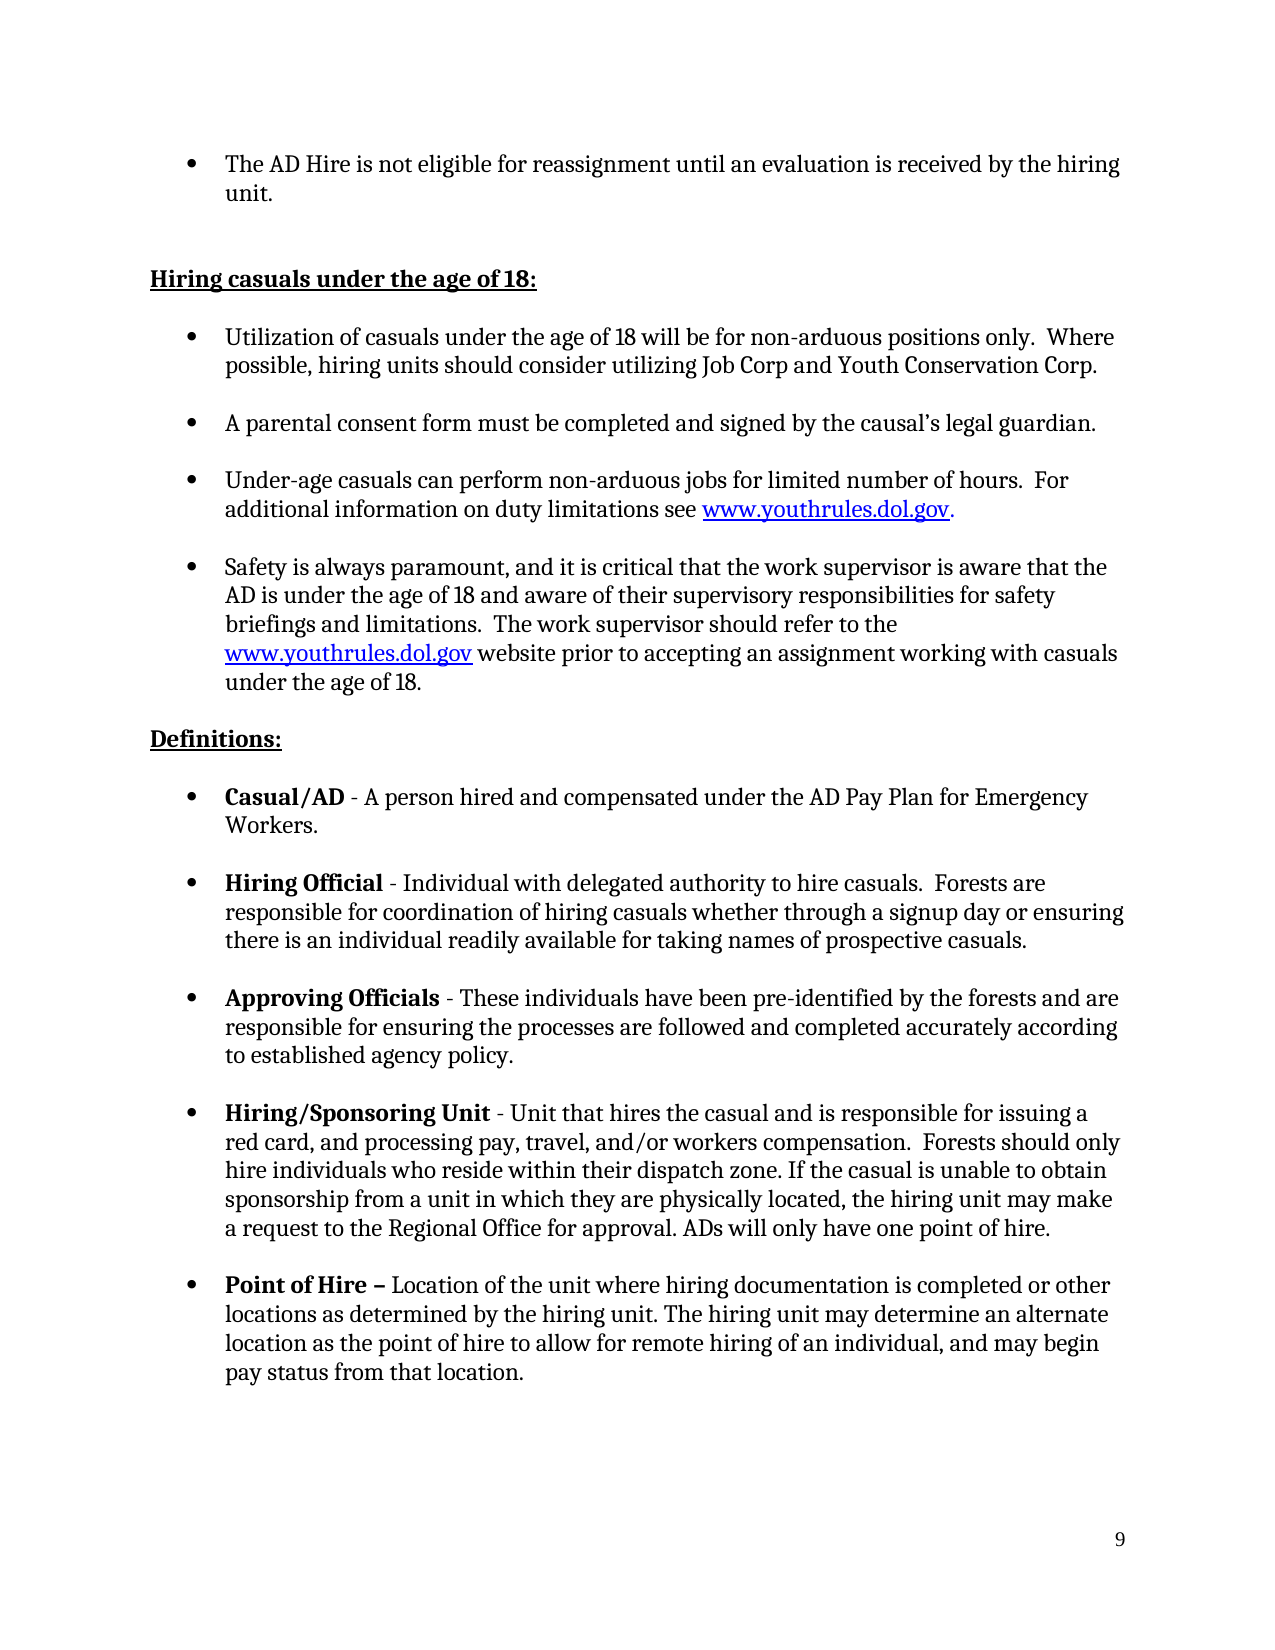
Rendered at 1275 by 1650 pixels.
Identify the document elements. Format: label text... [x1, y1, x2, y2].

text Definitions: [150, 725, 1125, 754]
list Utilization of casuals under the age of 18 will be for non-arduous positions only. Where possible, hiring units should consider utilizing Job Corp and Youth Conservation Corp. [187, 322, 1125, 380]
list The AD Hire is not eligible for reassignment until an evaluation is received by the hiring unit. [187, 150, 1125, 207]
list Safety is always paramount, and it is critical that the work supervisor is aware that the AD is under the age of 18 and aware of their supervisory responsibilities for safety briefings and limitations. The work supervisor should refer to the www.youthrules.dol.gov website prior to accepting an assignment working with casuals under the age of 18. [187, 552, 1125, 696]
list A parental consent form must be completed and signed by the causal’s legal guardian. [187, 409, 1125, 437]
list Casual/AD - A person hired and compensated under the AD Pay Plan for Emergency Workers. [187, 782, 1125, 840]
text Hiring casuals under the age of 18: [150, 265, 1125, 294]
list Point of Hire – Location of the unit where hiring documentation is completed or other locations as determined by the hiring unit. The hiring unit may determine an alternate location as the point of hire to allow for remote hiring of an individual, and may begin pay status from that location. [187, 1271, 1125, 1386]
list Approving Officials - These individuals have been pre-identified by the forests and are responsible for ensuring the processes are followed and completed accurately according to established agency policy. [187, 984, 1125, 1070]
list Hiring Official - Individual with delegated authority to hire casuals. Forests are responsible for coordination of hiring casuals whether through a signup day or ensuring there is an individual readily available for taking names of prospective casuals. [187, 869, 1125, 955]
list Hiring/Sponsoring Unit - Unit that hires the casual and is responsible for issuing a red card, and processing pay, travel, and/or workers compensation. Forests should only hire individuals who reside within their dispatch zone. If the casual is unable to obtain sponsorship from a unit in which they are physically located, the hiring unit may make a request to the Regional Office for approval. ADs will only have one point of hire. [187, 1099, 1125, 1242]
list Under-age casuals can perform non-arduous jobs for limited number of hours. For additional information on duty limitations see www.youthrules.dol.gov. [187, 466, 1125, 524]
